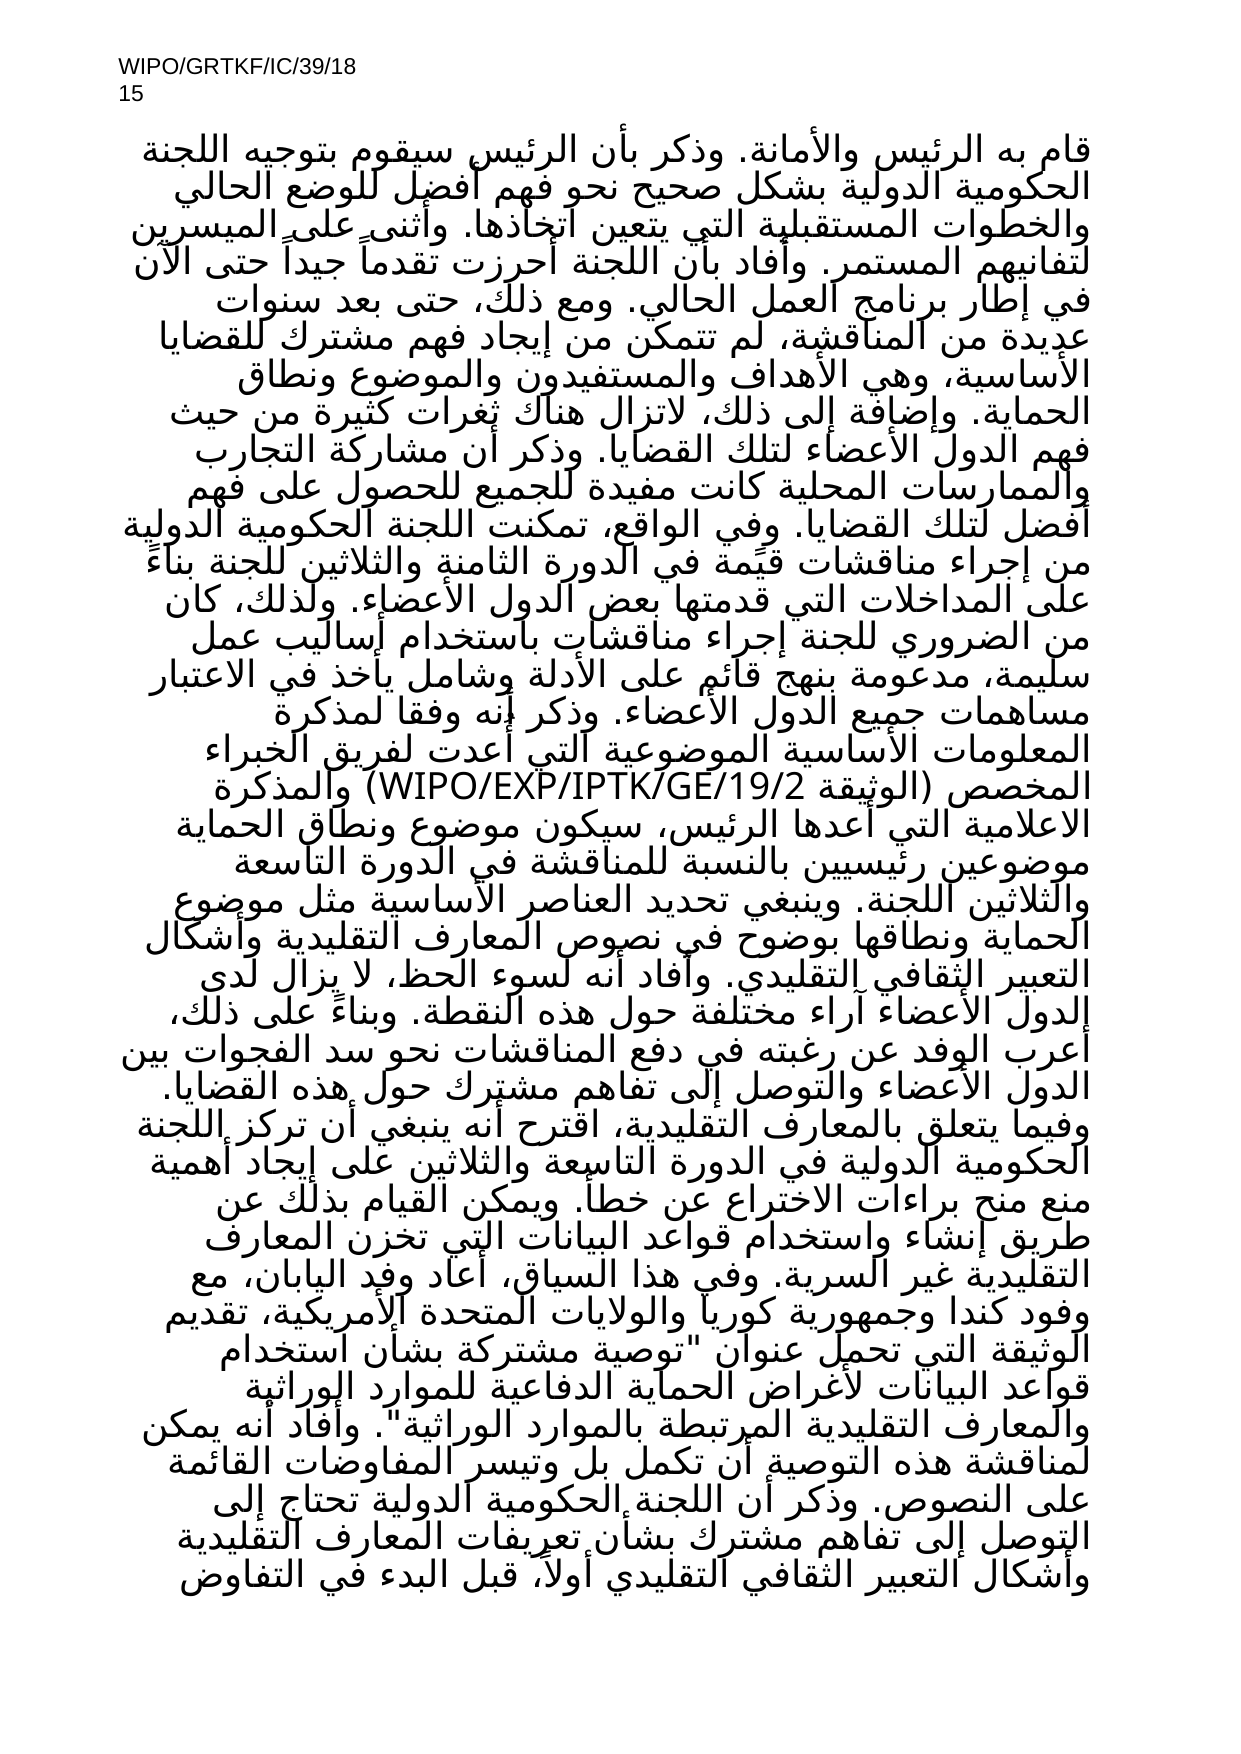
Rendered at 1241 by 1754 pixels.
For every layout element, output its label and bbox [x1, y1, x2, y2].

text [118, 132, 1093, 1595]
